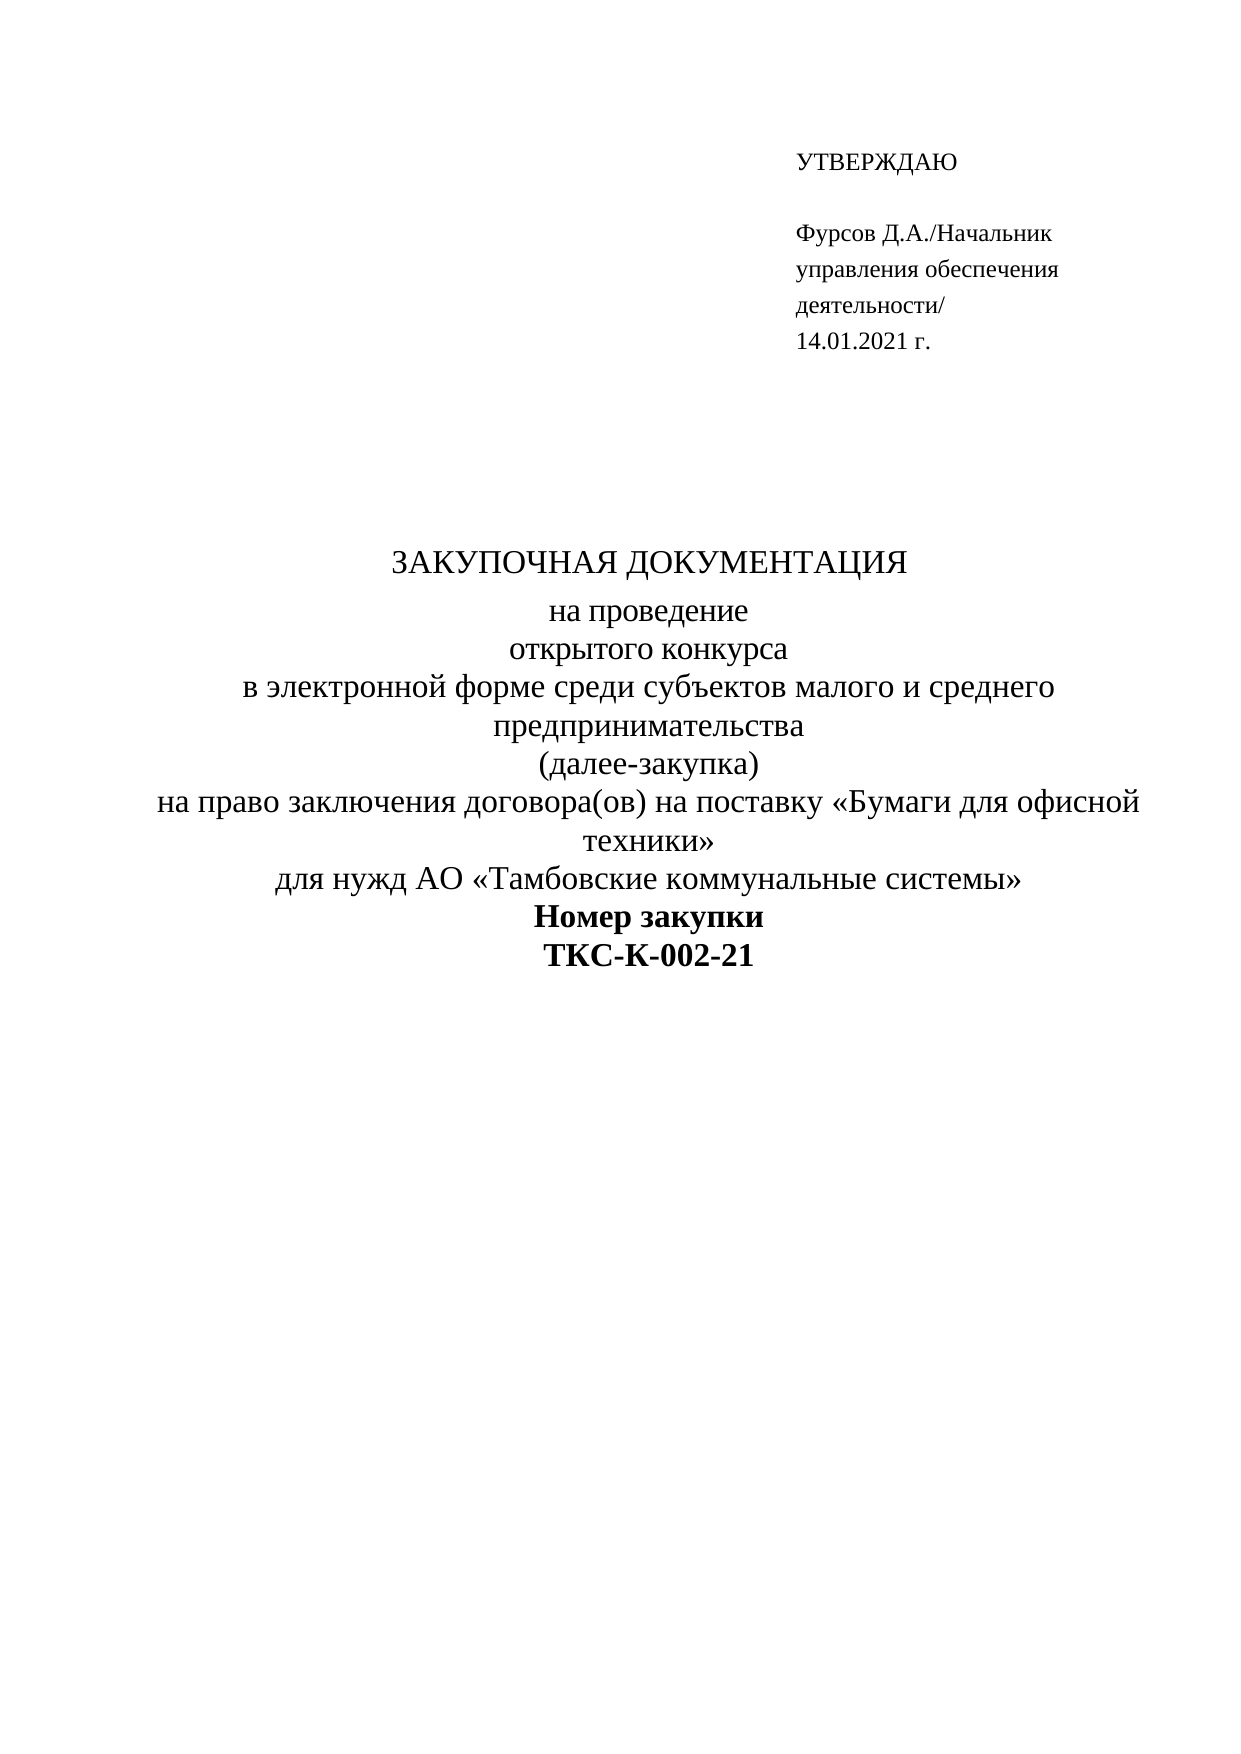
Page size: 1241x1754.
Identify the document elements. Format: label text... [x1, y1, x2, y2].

text на проведение [131, 590, 1166, 628]
text для нужд АО «Тамбовские коммунальные системы» [131, 858, 1166, 897]
text Фурсов Д.А./Начальник управления обеспечения деятельности/ [796, 218, 1168, 319]
text открытого конкурса [131, 628, 1166, 667]
text 14.01.2021 г. [796, 326, 1168, 355]
text ЗАКУПОЧНАЯ ДОКУМЕНТАЦИЯ [131, 542, 1168, 580]
text Номер закупки [131, 897, 1166, 935]
text в электронной форме среди субъектов малого и среднего предпринимательства [131, 667, 1166, 743]
text (далее-закупка) [131, 743, 1166, 782]
text УТВЕРЖДАЮ [796, 147, 1168, 175]
text ТКС-К-002-21 [131, 935, 1166, 973]
text на право заключения договора(ов) на поставку «Бумаги для офисной техники» [131, 782, 1166, 858]
